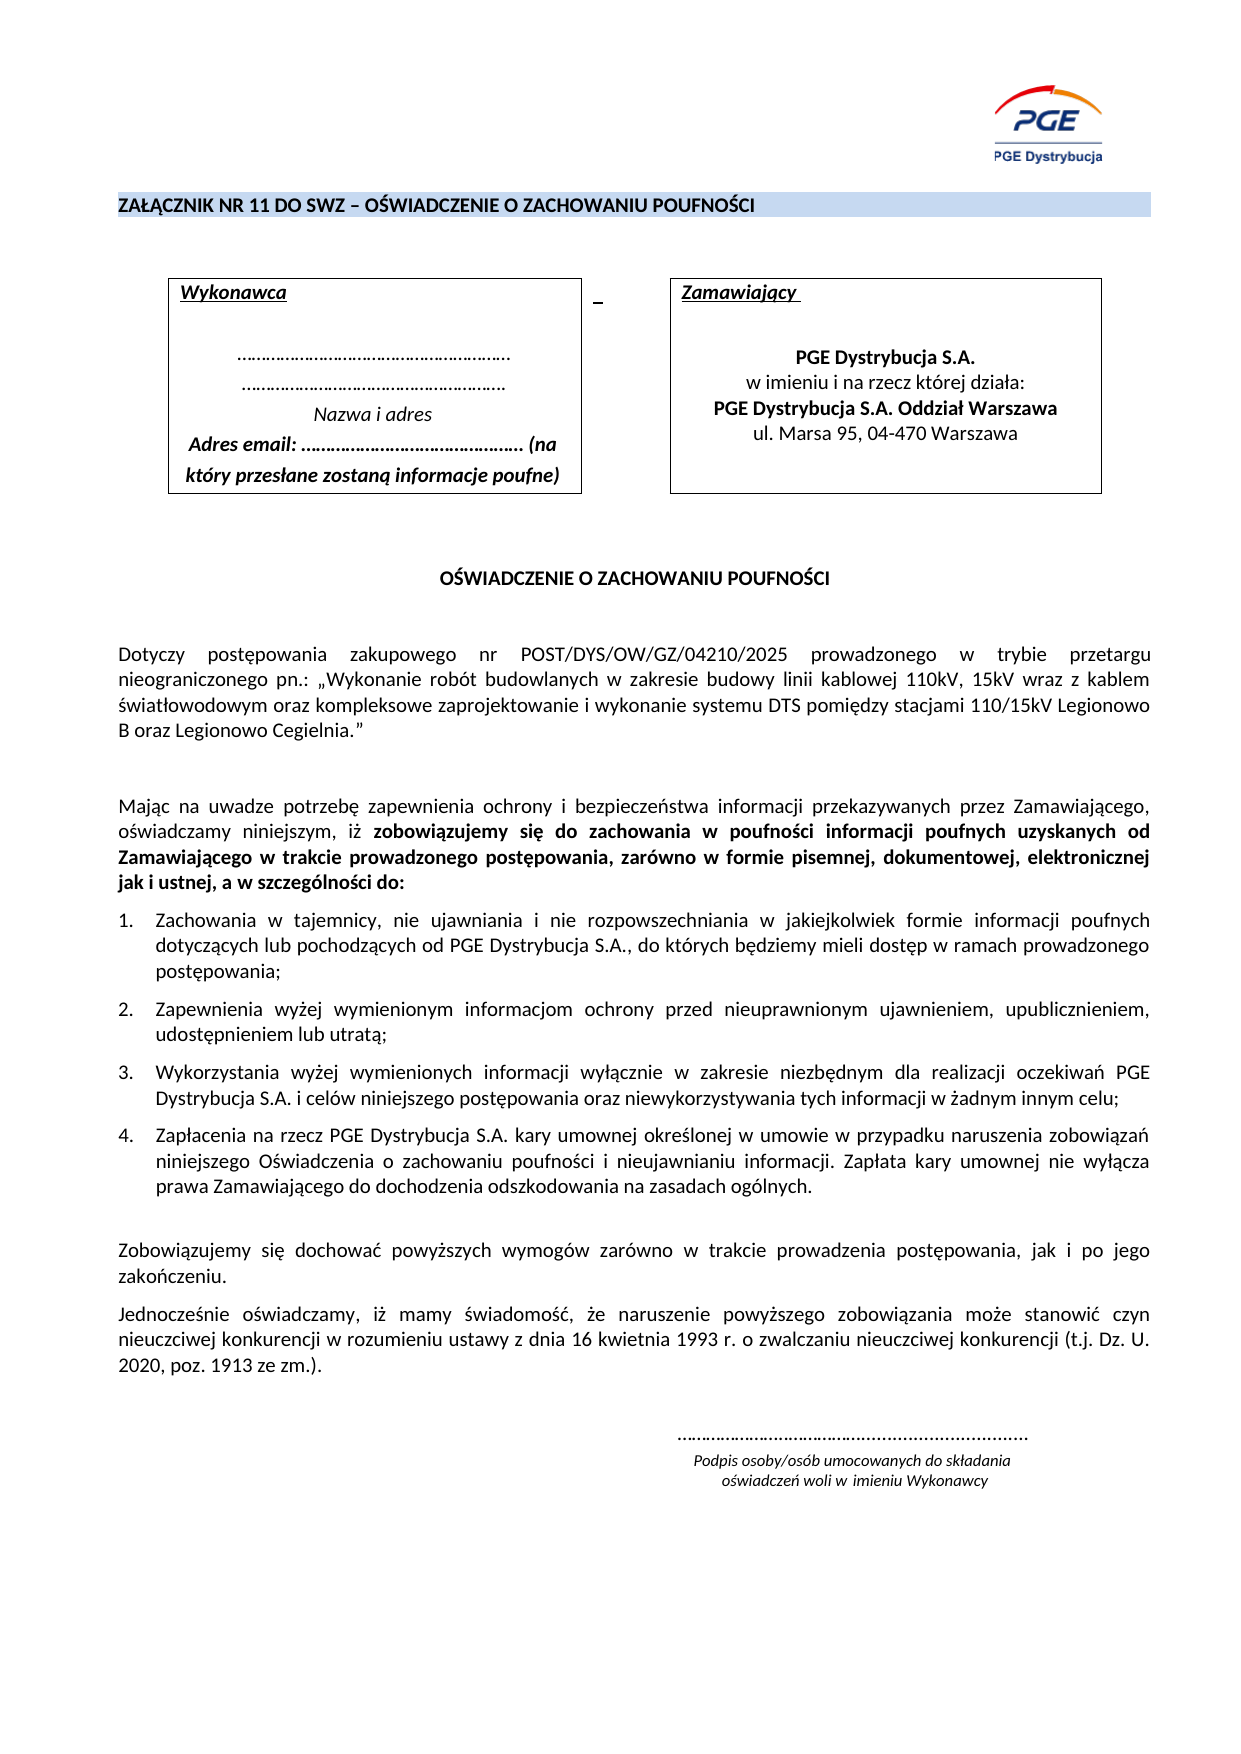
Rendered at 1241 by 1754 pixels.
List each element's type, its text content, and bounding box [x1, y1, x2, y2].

text Jednocześnie oświadczamy, iż mamy świadomość, że naruszenie powyższego zobowiązania może stanowić czyn nieuczciwej konkurencji w rozumieniu ustawy z dnia 16 kwietnia 1993 r. o zwalczaniu nieuczciwej konkurencji (t.j. Dz. U. 2020, poz. 1913 ze zm.). [118, 1301, 1151, 1377]
list Zachowania w tajemnicy, nie ujawniania i nie rozpowszechniania w jakiejkolwiek formie informacji poufnych dotyczących lub pochodzących od PGE Dystrybucja S.A., do których będziemy mieli dostęp w ramach prowadzonego postępowania; [118, 907, 1151, 983]
table_cell Podpis osoby/osób umocowanych do składania oświadczeń woli w imieniu Wykonawcy [597, 1450, 1109, 1490]
text Dotyczy postępowania zakupowego nr POST/DYS/OW/GZ/04210/2025 prowadzonego w trybie przetargu nieograniczonego pn.: „Wykonanie robót budowlanych w zakresie budowy linii kablowej 110kV, 15kV wraz z kablem światłowodowym oraz kompleksowe zaprojektowanie i wykonanie systemu DTS pomiędzy stacjami 110/15kV Legionowo B oraz Legionowo Cegielnia.” [118, 641, 1151, 743]
picture [994, 85, 1103, 165]
table_header Zamawiający PGE Dystrybucja S.A. w imieniu i na rzecz której działa: PGE Dystrybucja S.A. Oddział Warszawa ul. Marsa 95, 04-470 Warszawa [671, 279, 1101, 492]
text Mając na uwadze potrzebę zapewnienia ochrony i bezpieczeństwa informacji przekazywanych przez Zamawiającego, oświadczamy niniejszym, iż zobowiązujemy się do zachowania w poufności informacji poufnych uzyskanych od Zamawiającego w trakcie prowadzonego postępowania, zarówno w formie pisemnej, dokumentowej, elektronicznej jak i ustnej, a w szczególności do: [118, 793, 1151, 895]
list Zapłacenia na rzecz PGE Dystrybucja S.A. kary umownej określonej w umowie w przypadku naruszenia zobowiązań niniejszego Oświadczenia o zachowaniu poufności i nieujawnianiu informacji. Zapłata kary umownej nie wyłącza prawa Zamawiającego do dochodzenia odszkodowania na zasadach ogólnych. [118, 1123, 1151, 1199]
text Zobowiązujemy się dochować powyższych wymogów zarówno w trakcie prowadzenia postępowania, jak i po jego zakończeniu. [118, 1238, 1151, 1288]
text OŚWIADCZENIE O ZACHOWANIU POUFNOŚCI [118, 565, 1151, 591]
table_header [582, 278, 670, 492]
list Zapewnienia wyżej wymienionym informacjom ochrony przed nieuprawnionym ujawnieniem, upublicznieniem, udostępnieniem lub utratą; [118, 996, 1151, 1047]
text ZAŁĄCZNIK NR 11 DO SWZ – OŚWIADCZENIE O ZACHOWANIU POUFNOŚCI [118, 192, 1151, 217]
table_header …………………..……………................................ [597, 1420, 1109, 1450]
list Wykorzystania wyżej wymienionych informacji wyłącznie w zakresie niezbędnym dla realizacji oczekiwań PGE Dystrybucja S.A. i celów niniejszego postępowania oraz niewykorzystywania tych informacji w żadnym innym celu; [118, 1059, 1151, 1110]
table_header Wykonawca ………………………………………………… ………………………………………………. Nazwa i adres Adres email: ……………………………………… (na który przesłane zostaną informacje poufne) [169, 279, 581, 492]
